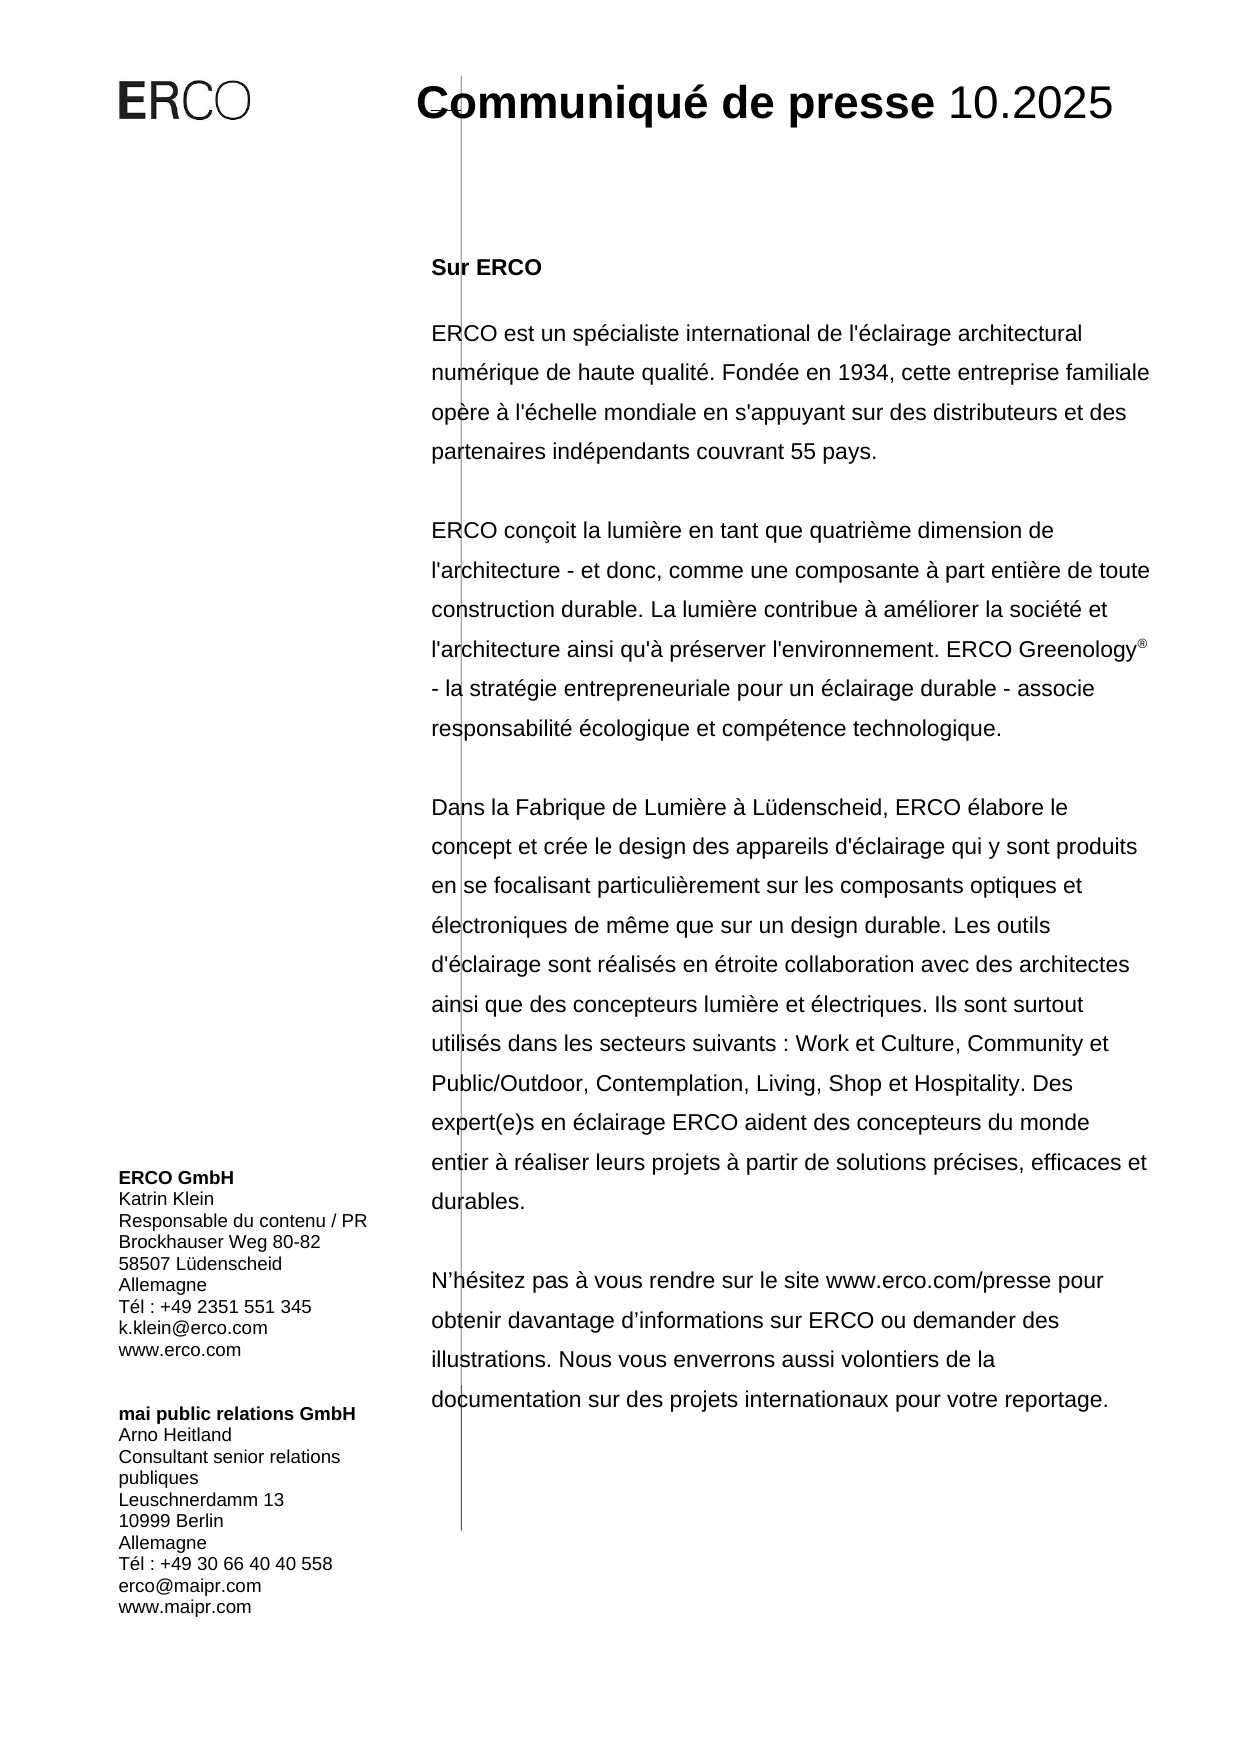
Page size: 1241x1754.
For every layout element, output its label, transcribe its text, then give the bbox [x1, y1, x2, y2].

text Dans la Fabrique de Lumière à Lüdenscheid, ERCO élabore le concept et crée le design des appareils d'éclairage qui y sont produits en se focalisant particulièrement sur les composants optiques et électroniques de même que sur un design durable. Les outils d'éclairage sont réalisés en étroite collaboration avec des architectes ainsi que des concepteurs lumière et électriques. Ils sont surtout utilisés dans les secteurs suivants : Work et Culture, Community et Public/Outdoor, Contemplation, Living, Shop et Hospitality. Des expert(e)s en éclairage ERCO aident des concepteurs du monde entier à réaliser leurs projets à partir de solutions précises, efficaces et durables. [431, 793, 1152, 1215]
picture [118, 79, 251, 121]
text Sur ERCO [431, 254, 1152, 280]
text partenaires indépendants couvrant 55 pays. [431, 438, 1152, 464]
text N’hésitez pas à vous rendre sur le site www.erco.com/presse pour obtenir davantage d’informations sur ERCO ou demander des illustrations. Nous vous enverrons aussi volontiers de la documentation sur des projets internationaux pour votre reportage. [431, 1267, 1152, 1412]
text ERCO est un spécialiste international de l'éclairage architectural numérique de haute qualité. Fondée en 1934, cette entreprise familiale opère à l'échelle mondiale en s'appuyant sur des distributeurs et des [431, 320, 1152, 425]
text ERCO conçoit la lumière en tant que quatrième dimension de l'architecture - et donc, comme une composante à part entière de toute construction durable. La lumière contribue à améliorer la société et l'architecture ainsi qu'à préserver l'environnement. ERCO Greenology® - la stratégie entrepreneuriale pour un éclairage durable - associe responsabilité écologique et compétence technologique. [431, 517, 1152, 741]
